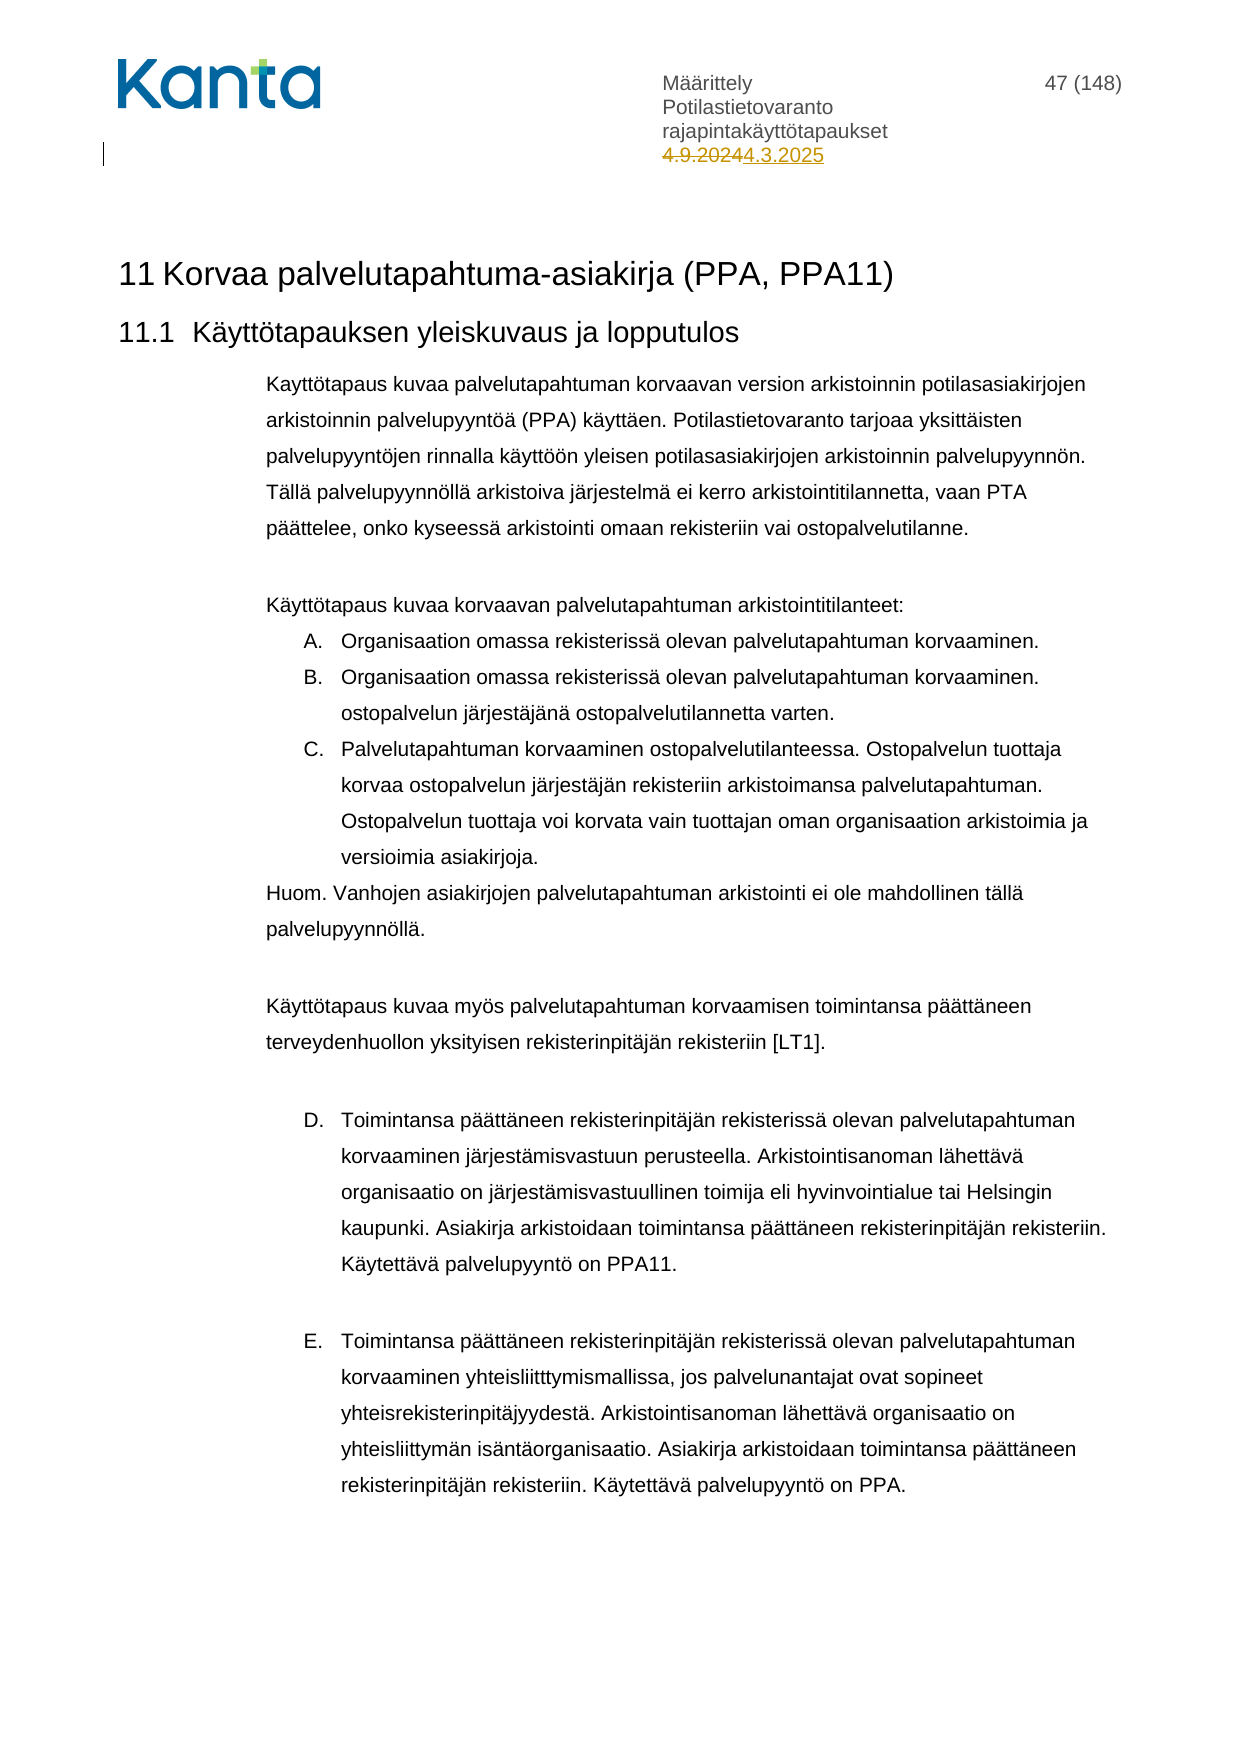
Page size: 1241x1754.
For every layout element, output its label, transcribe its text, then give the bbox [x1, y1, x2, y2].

list Palvelutapahtuman korvaaminen ostopalvelutilanteessa. Ostopalvelun tuottaja korvaa ostopalvelun järjestäjän rekisteriin arkistoimansa palvelutapahtuman. Ostopalvelun tuottaja voi korvata vain tuottajan oman organisaation arkistoimia ja versioimia asiakirjoja. [303, 737, 1107, 869]
subtitle Korvaa palvelutapahtuma-asiakirja (PPA, PPA11) [118, 254, 1107, 292]
subtitle Käyttötapauksen yleiskuvaus ja lopputulos [118, 315, 1107, 349]
list Organisaation omassa rekisterissä olevan palvelutapahtuman korvaaminen. ostopalvelun järjestäjänä ostopalvelutilannetta varten. [303, 665, 1107, 725]
text Kayttötapaus kuvaa palvelutapahtuman korvaavan version arkistoinnin potilasasiakirjojen arkistoinnin palvelupyyntöä (PPA) käyttäen. Potilastietovaranto tarjoaa yksittäisten palvelupyyntöjen rinnalla käyttöön yleisen potilasasiakirjojen arkistoinnin palvelupyynnön. Tällä palvelupyynnöllä arkistoiva järjestelmä ei kerro arkistointitilannetta, vaan PTA päättelee, onko kyseessä arkistointi omaan rekisteriin vai ostopalvelutilanne. [266, 372, 1107, 539]
text Käyttötapaus kuvaa korvaavan palvelutapahtuman arkistointitilanteet: [266, 593, 1107, 617]
text Käyttötapaus kuvaa myös palvelutapahtuman korvaamisen toimintansa päättäneen terveydenhuollon yksityisen rekisterinpitäjän rekisteriin [LT1]. [266, 994, 1107, 1054]
list Toimintansa päättäneen rekisterinpitäjän rekisterissä olevan palvelutapahtuman korvaaminen yhteisliitttymismallissa, jos palvelunantajat ovat sopineet yhteisrekisterinpitäjyydestä. Arkistointisanoman lähettävä organisaatio on yhteisliittymän isäntäorganisaatio. Asiakirja arkistoidaan toimintansa päättäneen rekisterinpitäjän rekisteriin. Käytettävä palvelupyyntö on PPA. [303, 1329, 1107, 1497]
list Organisaation omassa rekisterissä olevan palvelutapahtuman korvaaminen. [303, 629, 1107, 653]
list Toimintansa päättäneen rekisterinpitäjän rekisterissä olevan palvelutapahtuman korvaaminen järjestämisvastuun perusteella. Arkistointisanoman lähettävä organisaatio on järjestämisvastuullinen toimija eli hyvinvointialue tai Helsingin kaupunki. Asiakirja arkistoidaan toimintansa päättäneen rekisterinpitäjän rekisteriin. Käytettävä palvelupyyntö on PPA11. [303, 1108, 1107, 1275]
picture [118, 59, 321, 109]
text Huom. Vanhojen asiakirjojen palvelutapahtuman arkistointi ei ole mahdollinen tällä palvelupyynnöllä. [266, 881, 1107, 941]
